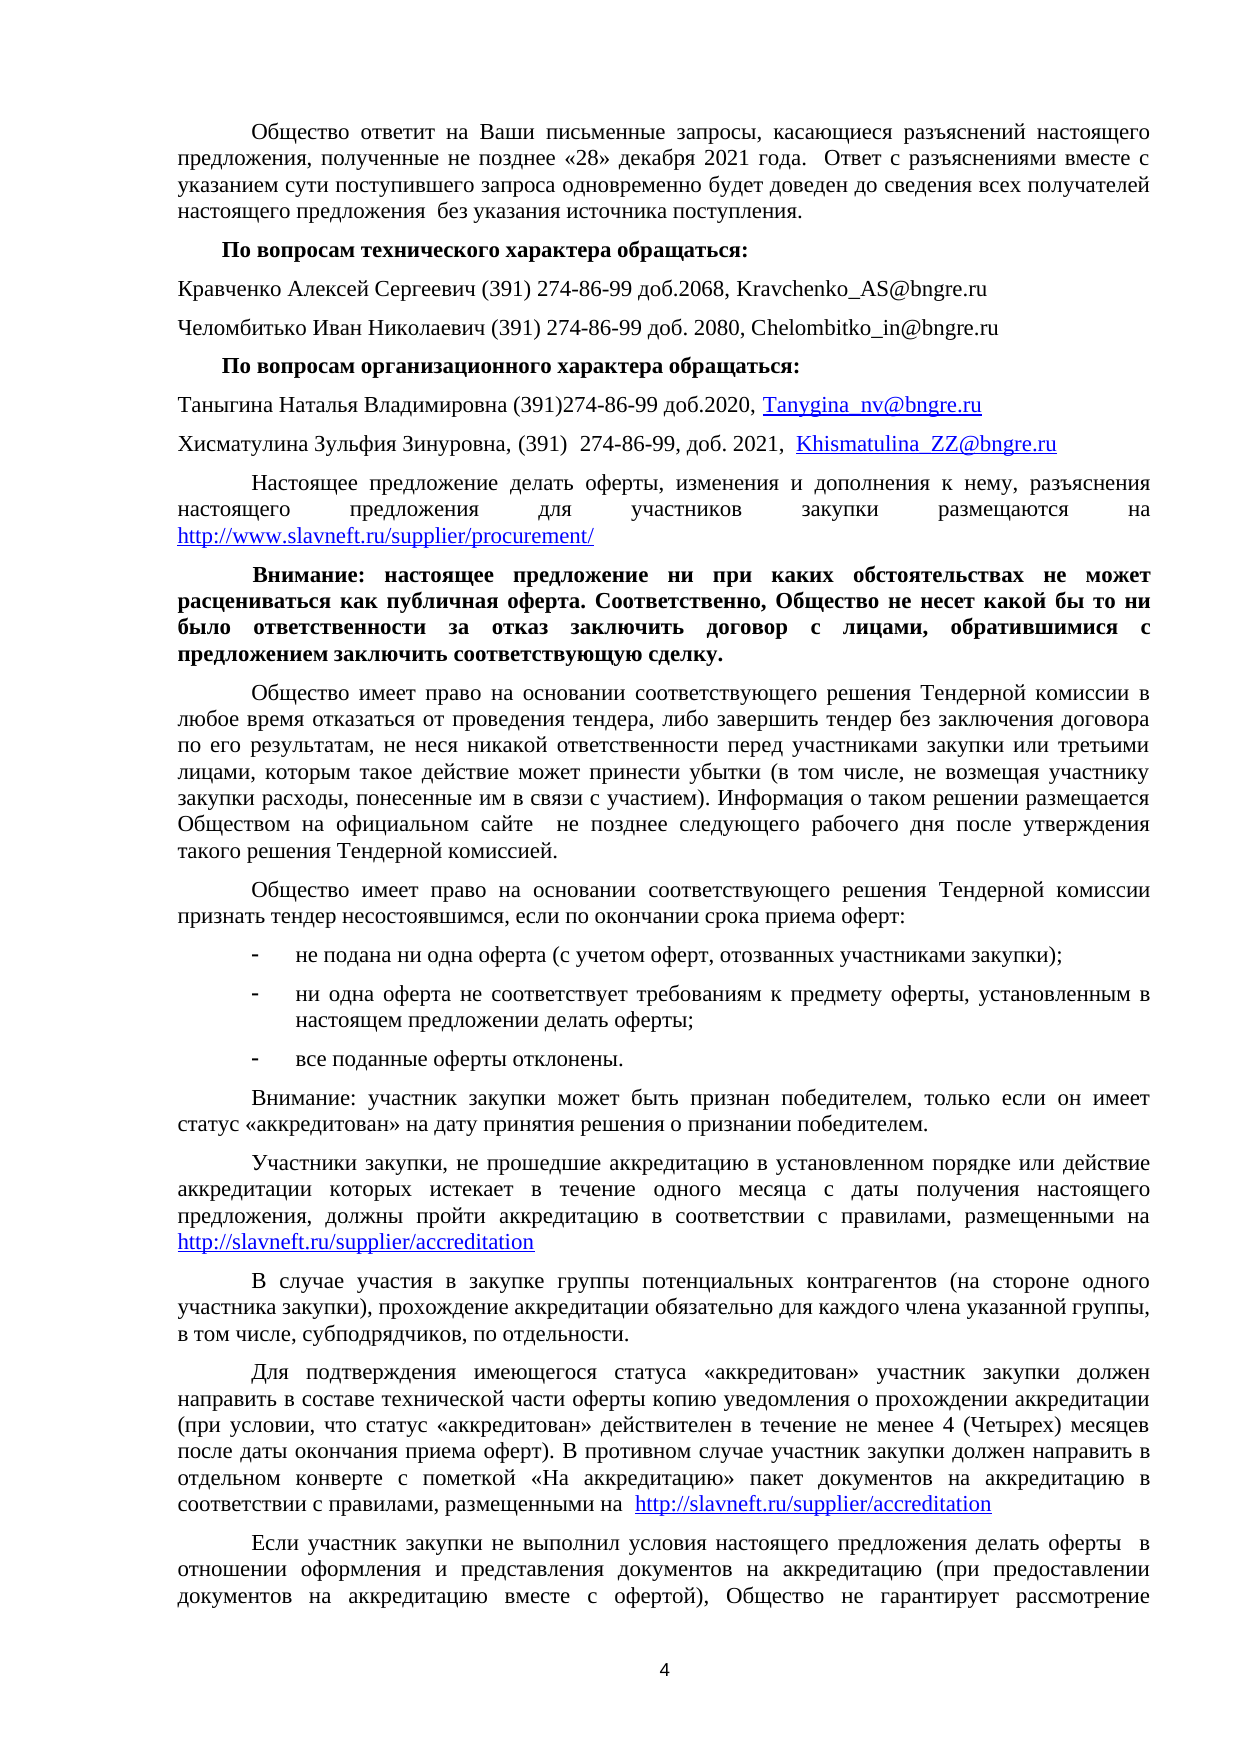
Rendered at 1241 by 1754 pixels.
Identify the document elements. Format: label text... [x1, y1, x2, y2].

text Общество имеет право на основании соответствующего решения Тендерной комиссии признать тендер несостоявшимся, если по окончании срока приема оферт: [177, 876, 1152, 928]
list ни одна оферта не соответствует требованиям к предмету оферты, установленным в настоящем предложении делать оферты; [251, 980, 1152, 1032]
text По вопросам технического характера обращаться: [177, 236, 1152, 262]
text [177, 1529, 1152, 1608]
text Таныгина Наталья Владимировна (391)274-86-99 доб.2020, Tanygina_nv@bngre.ru [177, 391, 1152, 418]
text Для подтверждения имеющегося статуса «аккредитован» участник закупки должен направить в составе технической части оферты копию уведомления о прохождении аккредитации (при условии, что статус «аккредитован» действителен в течение не менее 4 (Четырех) месяцев после даты окончания приема оферт). В противном случае участник закупки должен направить в отдельном конверте с пометкой «На аккредитацию» пакет документов на аккредитацию в соответствии с правилами, размещенными на http://slavneft.ru/supplier/accreditation [177, 1358, 1152, 1517]
text Общество имеет право на основании соответствующего решения Тендерной комиссии в любое время отказаться от проведения тендера, либо завершить тендер без заключения договора по его результатам, не неся никакой ответственности перед участниками закупки или третьими лицами, которым такое действие может принести убытки (в том числе, не возмещая участнику закупки расходы, понесенные им в связи с участием). Информация о таком решении размещается Обществом на официальном сайте не позднее следующего рабочего дня после утверждения такого решения Тендерной комиссией. [177, 679, 1152, 863]
text Настоящее предложение делать оферты, изменения и дополнения к нему, разъяснения настоящего предложения для участников закупки размещаются на http://www.slavneft.ru/supplier/procurement/ [177, 469, 1152, 548]
list не подана ни одна оферта (с учетом оферт, отозванных участниками закупки); [251, 941, 1152, 967]
list все поданные оферты отклонены. [251, 1045, 1152, 1071]
text Участники закупки, не прошедшие аккредитацию в установленном порядке или действие аккредитации которых истекает в течение одного месяца с даты получения настоящего предложения, должны пройти аккредитацию в соответствии с правилами, размещенными на http://slavneft.ru/supplier/accreditation [177, 1149, 1152, 1254]
text По вопросам организационного характера обращаться: [177, 353, 1152, 379]
text Внимание: настоящее предложение ни при каких обстоятельствах не может расцениваться как публичная оферта. Соответственно, Общество не несет какой бы то ни было ответственности за отказ заключить договор с лицами, обратившимися с предложением заключить соответствующую сделку. [177, 561, 1152, 666]
text Общество ответит на Ваши письменные запросы, касающиеся разъяснений настоящего предложения, полученные не позднее «28» декабря 2021 года. Ответ с разъяснениями вместе с указанием сути поступившего запроса одновременно будет доведен до сведения всех получателей настоящего предложения без указания источника поступления. [177, 118, 1152, 223]
text В случае участия в закупке группы потенциальных контрагентов (на стороне одного участника закупки), прохождение аккредитации обязательно для каждого члена указанной группы, в том числе, субподрядчиков, по отдельности. [177, 1267, 1152, 1346]
text Внимание: участник закупки может быть признан победителем, только если он имеет статус «аккредитован» на дату принятия решения о признании победителем. [177, 1084, 1152, 1136]
text Челомбитько Иван Николаевич (391) 274-86-99 доб. 2080, Сhelombitko_in@bngre.ru [177, 314, 1152, 340]
text Хисматулина Зульфия Зинуровна, (391) 274-86-99, доб. 2021, Khismatulina_ZZ@bngre.ru [177, 430, 1152, 457]
text Кравченко Алексей Сергеевич (391) 274-86-99 доб.2068, Kravchenko_AS@bngre.ru [177, 275, 1152, 301]
